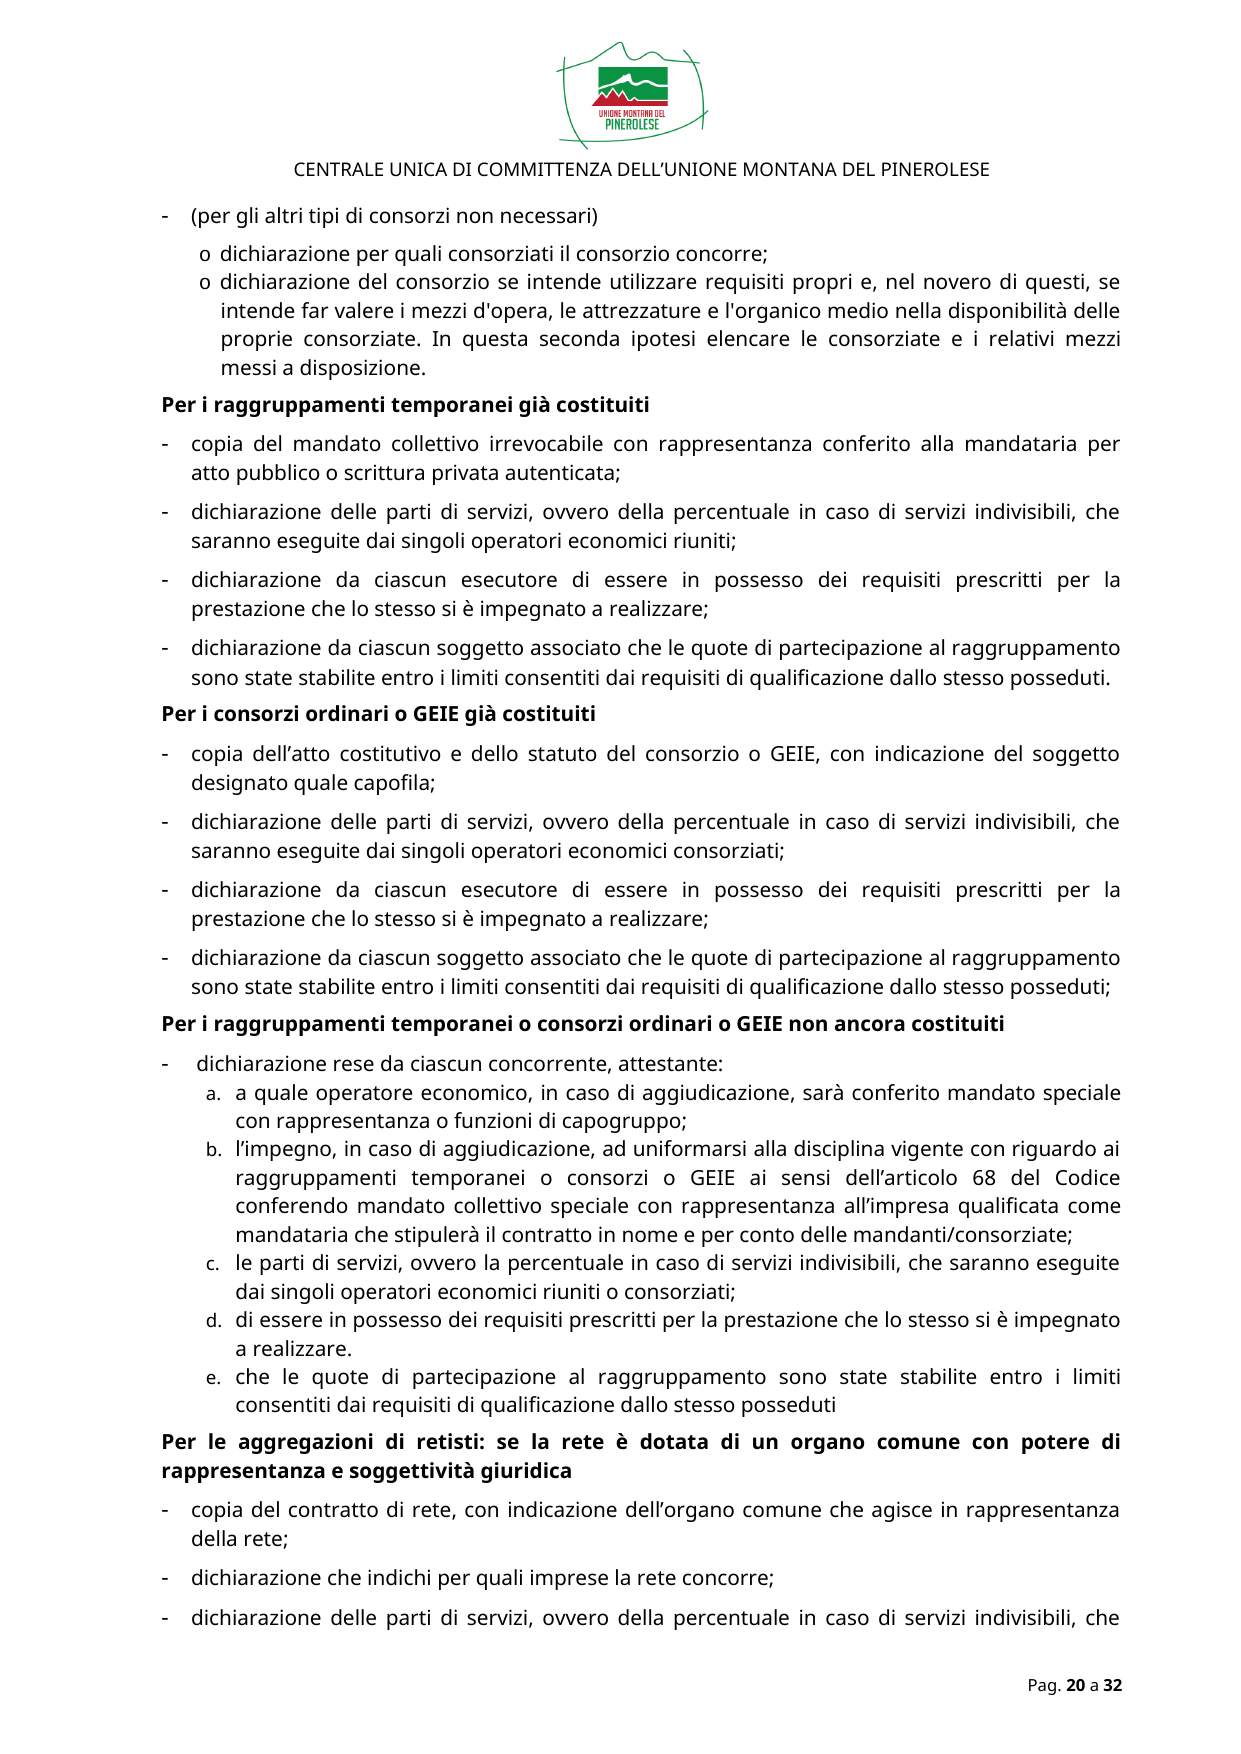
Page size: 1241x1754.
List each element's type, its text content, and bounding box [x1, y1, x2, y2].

text Per i consorzi ordinari o GEIE già costituiti [161, 699, 1122, 728]
list dichiarazione delle parti di servizi, ovvero della percentuale in caso di servizi indivisibili, che saranno eseguite dai singoli operatori economici consorziati; [161, 805, 1122, 864]
list dichiarazione da ciascun esecutore di essere in possesso dei requisiti prescritti per la prestazione che lo stesso si è impegnato a realizzare; [161, 563, 1122, 623]
list dichiarazione rese da ciascun concorrente, attestante: [161, 1046, 1122, 1078]
text Per i raggruppamenti temporanei già costituiti [161, 390, 1122, 418]
list (per gli altri tipi di consorzi non necessari) [161, 199, 1122, 230]
list che le quote di partecipazione al raggruppamento sono state stabilite entro i limiti consentiti dai requisiti di qualificazione dallo stesso posseduti [206, 1362, 1122, 1419]
list dichiarazione da ciascun esecutore di essere in possesso dei requisiti prescritti per la prestazione che lo stesso si è impegnato a realizzare; [161, 873, 1122, 933]
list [161, 1601, 1122, 1632]
text Per le aggregazioni di retisti: se la rete è dotata di un organo comune con potere di rappresentanza e soggettività giuridica [161, 1427, 1122, 1484]
list copia del mandato collettivo irrevocabile con rappresentanza conferito alla mandataria per atto pubblico o scrittura privata autenticata; [161, 427, 1122, 486]
list dichiarazione del consorzio se intende utilizzare requisiti propri e, nel novero di questi, se intende far valere i mezzi d'opera, le attrezzature e l'organico medio nella disponibilità delle proprie consorziate. In questa seconda ipotesi elencare le consorziate e i relativi mezzi messi a disposizione. [199, 267, 1122, 381]
list a quale operatore economico, in caso di aggiudicazione, sarà conferito mandato speciale con rappresentanza o funzioni di capogruppo; [206, 1078, 1122, 1134]
list dichiarazione da ciascun soggetto associato che le quote di partecipazione al raggruppamento sono state stabilite entro i limiti consentiti dai requisiti di qualificazione dallo stesso posseduti; [161, 941, 1122, 1001]
list dichiarazione delle parti di servizi, ovvero della percentuale in caso di servizi indivisibili, che saranno eseguite dai singoli operatori economici riuniti; [161, 495, 1122, 554]
list di essere in possesso dei requisiti prescritti per la prestazione che lo stesso si è impegnato a realizzare. [206, 1305, 1122, 1362]
list copia dell’atto costitutivo e dello statuto del consorzio o GEIE, con indicazione del soggetto designato quale capofila; [161, 737, 1122, 796]
list dichiarazione che indichi per quali imprese la rete concorre; [161, 1561, 1122, 1592]
list le parti di servizi, ovvero la percentuale in caso di servizi indivisibili, che saranno eseguite dai singoli operatori economici riuniti o consorziati; [206, 1248, 1122, 1305]
list dichiarazione da ciascun soggetto associato che le quote di partecipazione al raggruppamento sono state stabilite entro i limiti consentiti dai requisiti di qualificazione dallo stesso posseduti. [161, 631, 1122, 691]
text Per i raggruppamenti temporanei o consorzi ordinari o GEIE non ancora costituiti [161, 1009, 1122, 1038]
list dichiarazione per quali consorziati il consorzio concorre; [199, 239, 1122, 267]
list copia del contratto di rete, con indicazione dell’organo comune che agisce in rappresentanza della rete; [161, 1493, 1122, 1553]
list l’impegno, in caso di aggiudicazione, ad uniformarsi alla disciplina vigente con riguardo ai raggruppamenti temporanei o consorzi o GEIE ai sensi dell’articolo 68 del Codice conferendo mandato collettivo speciale con rappresentanza all’impresa qualificata come mandataria che stipulerà il contratto in nome e per conto delle mandanti/consorziate; [206, 1134, 1122, 1248]
